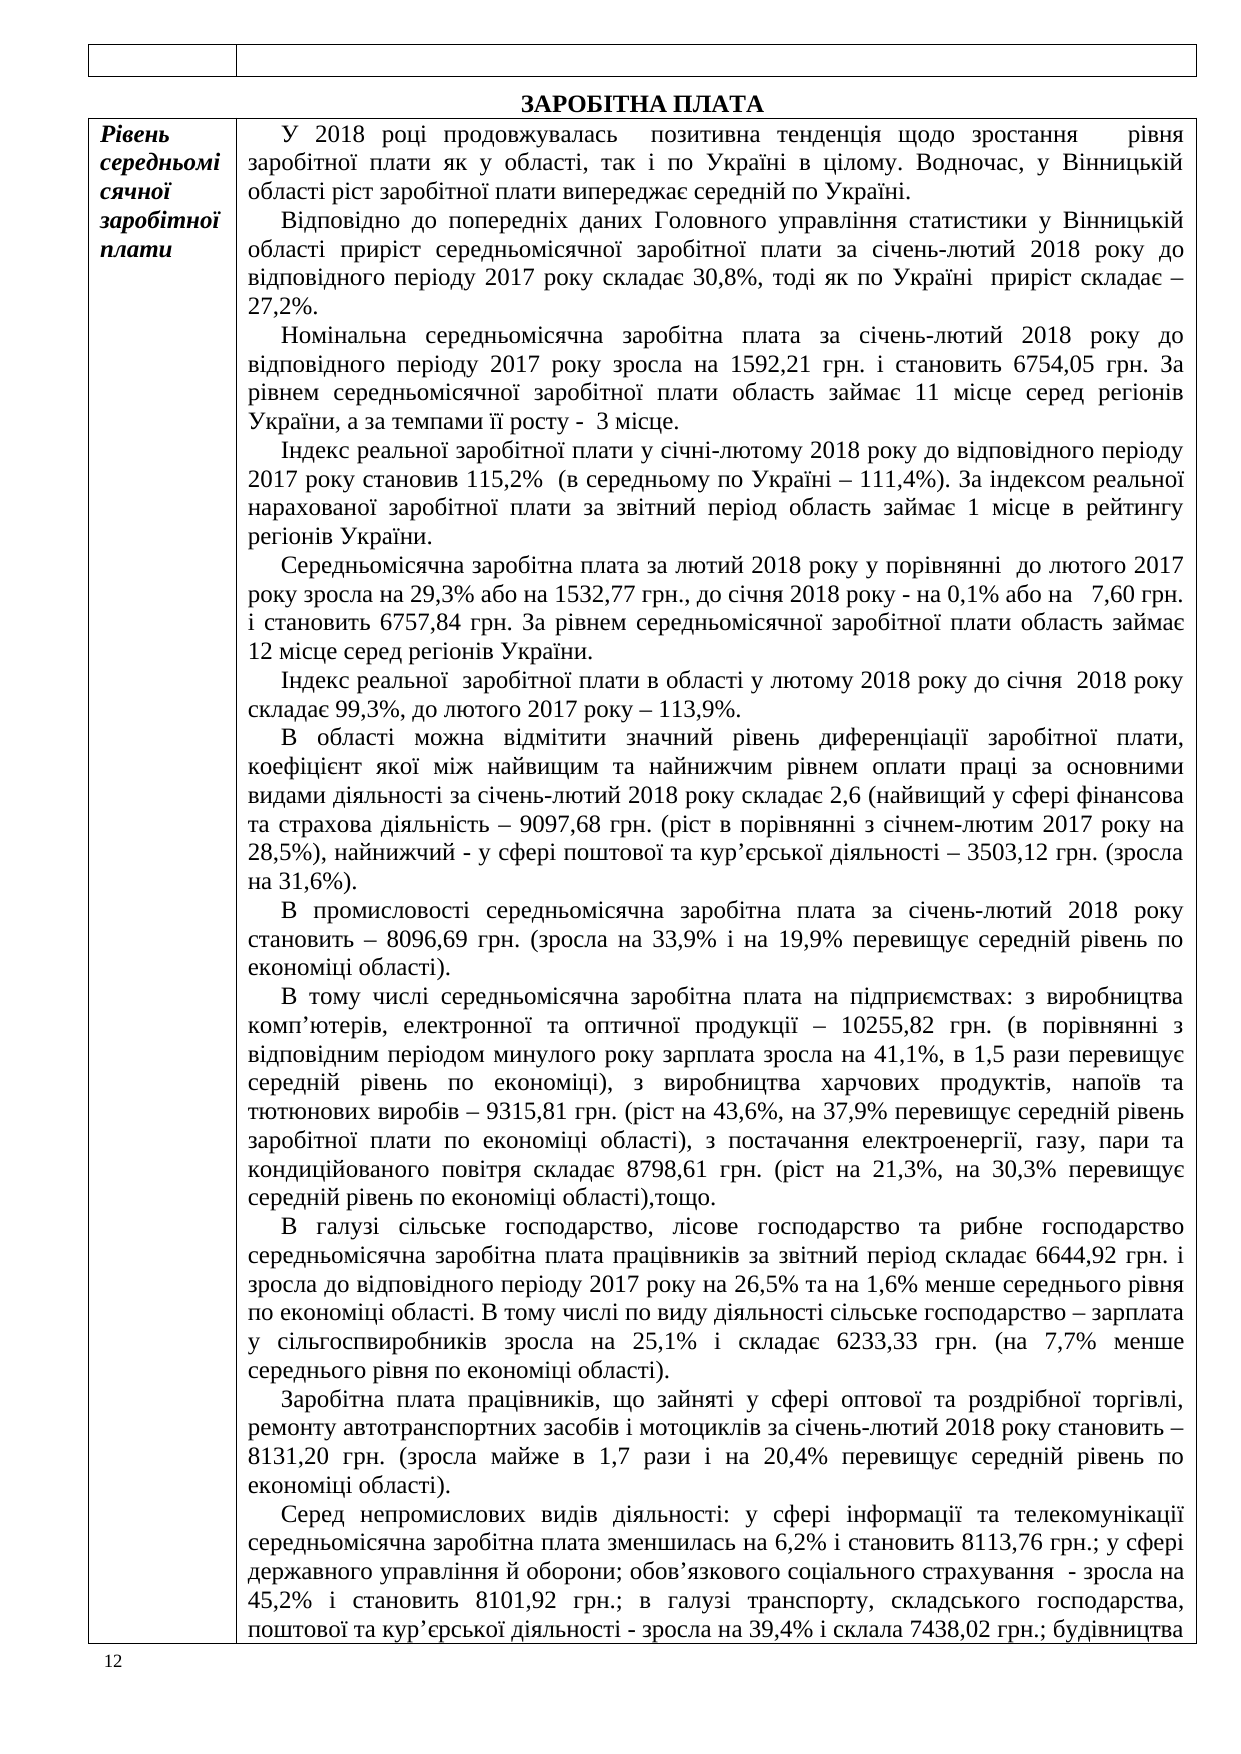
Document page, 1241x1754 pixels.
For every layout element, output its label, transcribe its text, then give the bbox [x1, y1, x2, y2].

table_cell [237, 119, 1196, 1642]
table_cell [89, 119, 236, 1642]
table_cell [237, 45, 1196, 76]
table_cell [89, 45, 236, 76]
table_cell ЗАРОБІТНА ПЛАТА [89, 77, 1196, 118]
